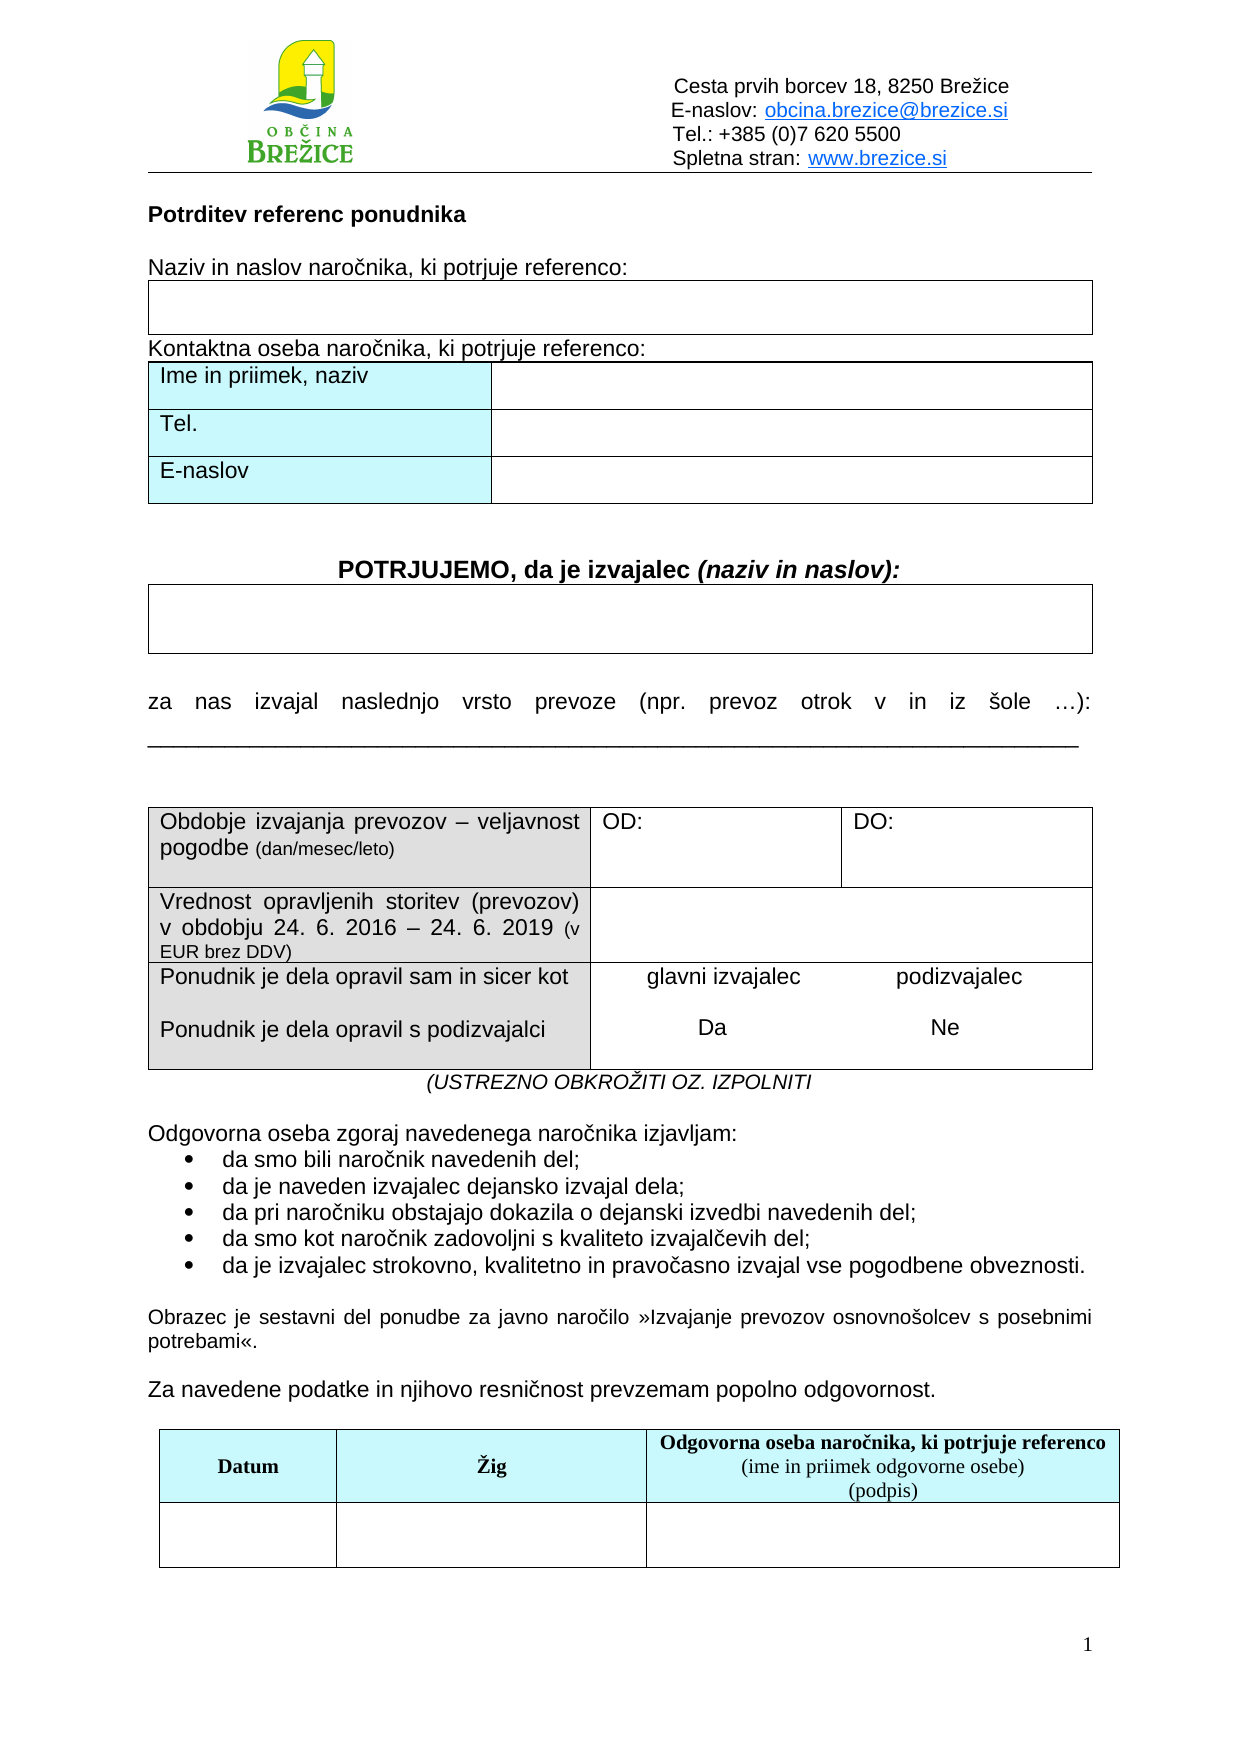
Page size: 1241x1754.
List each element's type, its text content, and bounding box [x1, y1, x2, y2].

table_header DO: [842, 808, 1092, 887]
table_cell [647, 1503, 1119, 1567]
table_header [492, 363, 1092, 409]
list da je naveden izvajalec dejansko izvajal dela; [185, 1173, 1092, 1199]
table_cell Vrednost opravljenih storitev (prevozov) v obdobju 24. 6. 2016 – 24. 6. 2019 (v EUR brez DDV) [149, 888, 590, 962]
text Kontaktna oseba naročnika, ki potrjuje referenco: [148, 335, 1092, 361]
text za nas izvajal naslednjo vrsto prevoze (npr. prevoz otrok v in iz šole …): _________________________________________________________________________ [148, 688, 1092, 749]
table_cell E-naslov [149, 457, 491, 503]
list da smo bili naročnik navedenih del; [185, 1146, 1092, 1173]
text Odgovorna oseba zgoraj navedenega naročnika izjavljam: [148, 1120, 1092, 1146]
list da pri naročniku obstajajo dokazila o dejanski izvedbi navedenih del; [185, 1199, 1092, 1225]
table_header [149, 585, 1092, 653]
table_cell [492, 410, 1092, 456]
text Za navedene podatke in njihovo resničnost prevzemam popolno odgovornost. [148, 1376, 1092, 1403]
text Potrditev referenc ponudnika [148, 201, 1092, 228]
list da smo kot naročnik zadovoljni s kvaliteto izvajalčevih del; [185, 1225, 1092, 1252]
text Obrazec je sestavni del ponudbe za javno naročilo »Izvajanje prevozov osnovnošolcev s posebnimi potrebami«. [148, 1304, 1092, 1352]
table_header Ime in priimek, naziv [149, 363, 491, 409]
table_cell Tel. [149, 410, 491, 456]
table_header OD: [591, 808, 841, 887]
text POTRJUJEMO, da je izvajalec (naziv in naslov): [148, 555, 1092, 583]
table_cell [337, 1503, 646, 1567]
table_header Odgovorna oseba naročnika, ki potrjuje referenco (ime in priimek odgovorne osebe) (podpis) [647, 1430, 1119, 1502]
table_header [149, 281, 1092, 334]
table_cell [492, 457, 1092, 503]
table_cell [160, 1503, 336, 1567]
text Naziv in naslov naročnika, ki potrjuje referenco: [148, 254, 1092, 280]
text (USTREZNO OBKROŽITI OZ. IZPOLNITI [148, 1070, 1092, 1094]
table_header Datum [160, 1430, 336, 1502]
table_cell [591, 888, 1092, 962]
table_cell Ponudnik je dela opravil sam in sicer kot Ponudnik je dela opravil s podizvajalci [149, 963, 590, 1069]
table_header Žig [337, 1430, 646, 1502]
list da je izvajalec strokovno, kvalitetno in pravočasno izvajal vse pogodbene obveznosti. [185, 1252, 1092, 1278]
picture [247, 40, 353, 163]
table_cell glavni izvajalec podizvajalec Da Ne [591, 963, 1092, 1069]
table_header Obdobje izvajanja prevozov – veljavnost pogodbe (dan/mesec/leto) [149, 808, 590, 887]
